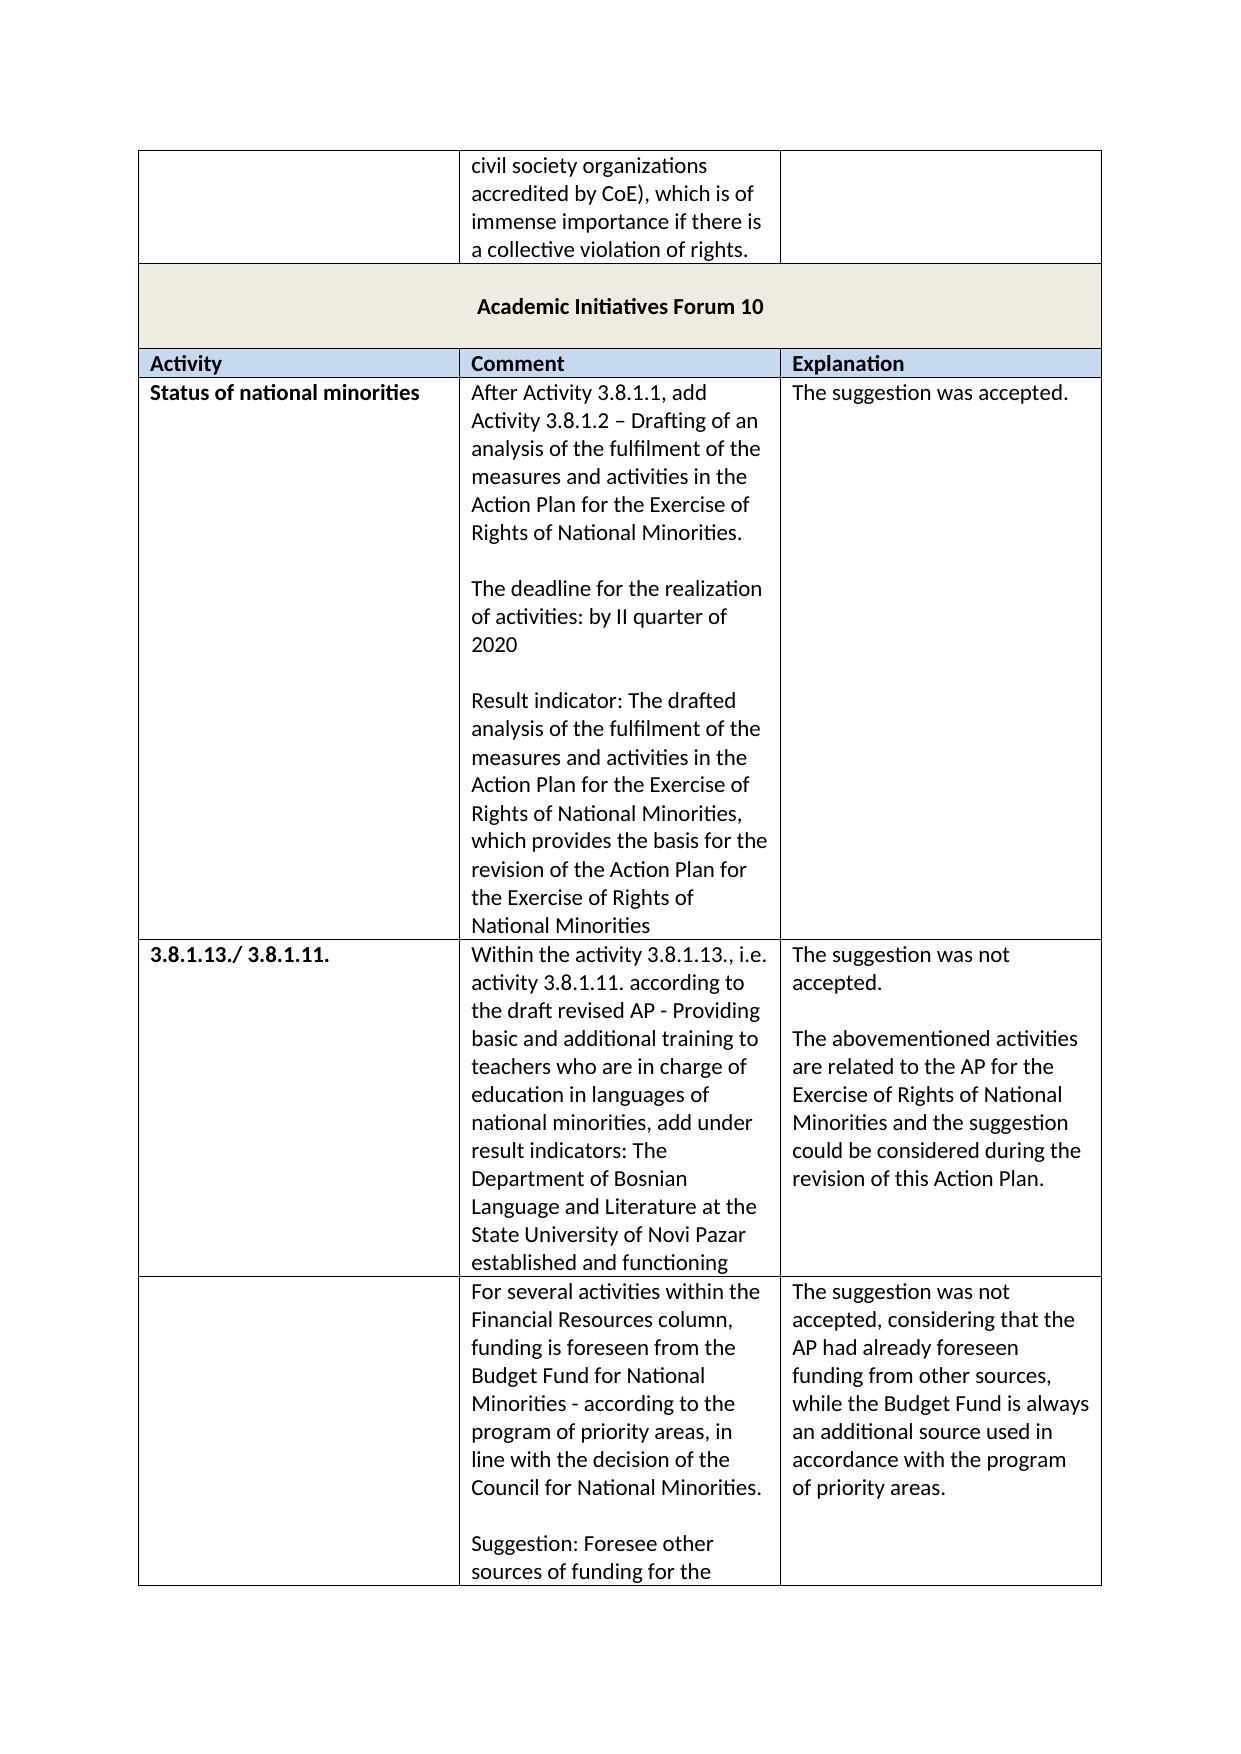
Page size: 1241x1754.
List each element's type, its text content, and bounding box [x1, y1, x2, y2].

table_cell Comment [460, 349, 780, 377]
table_cell The suggestion was accepted. [781, 378, 1101, 939]
table_cell Explanation [781, 349, 1101, 377]
table_cell 3.8.1.13./ 3.8.1.11. [139, 940, 459, 1276]
table_cell [139, 1277, 459, 1585]
table_cell Activity [139, 349, 459, 377]
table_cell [781, 151, 1101, 263]
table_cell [781, 1277, 1101, 1585]
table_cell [460, 151, 780, 263]
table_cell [139, 151, 459, 263]
table_cell Academic Initiatives Forum 10 [139, 264, 1101, 348]
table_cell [460, 1277, 780, 1585]
table_cell After Activity 3.8.1.1, add Activity 3.8.1.2 – Drafting of an analysis of the fulfilment of the measures and activities in the Action Plan for the Exercise of Rights of National Minorities. The deadline for the realization of activities: by II quarter of 2020 Result indicator: The drafted analysis of the fulfilment of the measures and activities in the Action Plan for the Exercise of Rights of National Minorities, which provides the basis for the revision of the Action Plan for the Exercise of Rights of National Minorities [460, 378, 780, 939]
table_cell The suggestion was not accepted. The abovementioned activities are related to the AP for the Exercise of Rights of National Minorities and the suggestion could be considered during the revision of this Action Plan. [781, 940, 1101, 1276]
table_cell Within the activity 3.8.1.13., i.e. activity 3.8.1.11. according to the draft revised AP - Providing basic and additional training to teachers who are in charge of education in languages ​​of national minorities, add under result indicators: The Department of Bosnian Language and Literature at the State University of Novi Pazar established and functioning [460, 940, 780, 1276]
table_cell Status of national minorities [139, 378, 459, 939]
